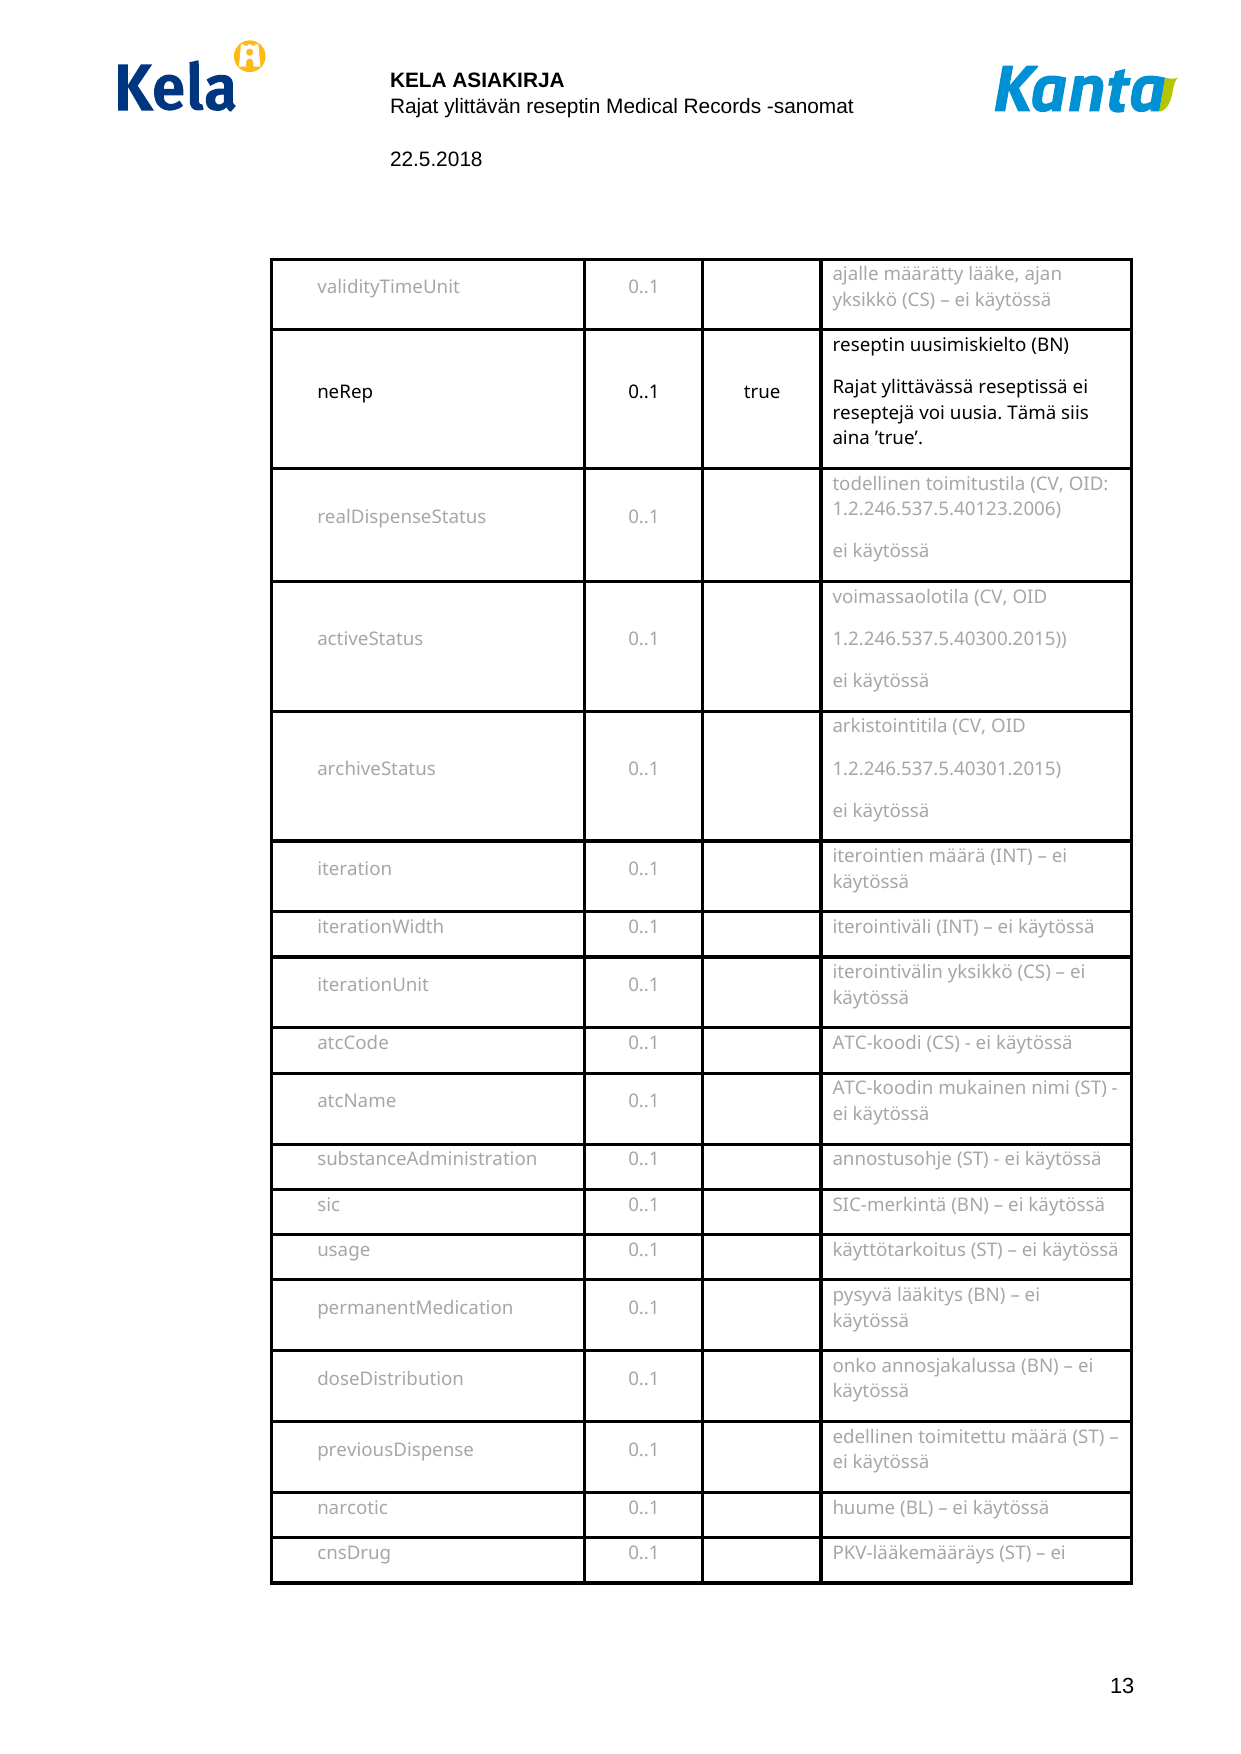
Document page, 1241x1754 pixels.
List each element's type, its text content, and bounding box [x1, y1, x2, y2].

table_cell neRep [273, 331, 583, 467]
table_cell huume (BL) – ei käytössä [823, 1494, 1130, 1536]
table_cell narcotic [273, 1494, 583, 1536]
table_cell 0..1 [586, 1494, 701, 1536]
table_cell 0..1 [586, 1191, 701, 1233]
table_cell 0..1 [586, 1539, 701, 1581]
table_cell [704, 470, 819, 580]
table_cell iterointien määrä (INT) – ei käytössä [823, 843, 1130, 910]
table_cell activeStatus [273, 583, 583, 709]
table_cell 0..1 [586, 913, 701, 955]
table_cell [704, 1539, 819, 1581]
table_cell iterationWidth [273, 913, 583, 955]
table_cell 0..1 [586, 1146, 701, 1188]
table_cell 0..1 [586, 713, 701, 839]
table_cell ATC-koodin mukainen nimi (ST) - ei käytössä [823, 1075, 1130, 1142]
table_cell 0..1 [586, 1423, 701, 1491]
table_cell 0..1 [586, 470, 701, 580]
table_cell [704, 1423, 819, 1491]
table_cell sic [273, 1191, 583, 1233]
table_cell 0..1 [586, 959, 701, 1026]
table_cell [823, 1539, 1130, 1581]
table_cell iterointivälin yksikkö (CS) – ei käytössä [823, 959, 1130, 1026]
table_cell [704, 959, 819, 1026]
table_cell [704, 1191, 819, 1233]
table_cell 0..1 [586, 1352, 701, 1420]
table_cell pysyvä lääkitys (BN) – ei käytössä [823, 1281, 1130, 1349]
table_cell atcCode [273, 1029, 583, 1072]
table_cell 0..1 [586, 1075, 701, 1142]
table_cell ajalle määrätty lääke, ajan yksikkö (CS) – ei käytössä [823, 261, 1130, 328]
table_cell 0..1 [586, 843, 701, 910]
table_cell käyttötarkoitus (ST) – ei käytössä [823, 1236, 1130, 1278]
table_cell voimassaolotila (CV, OID 1.2.246.537.5.40300.2015)) ei käytössä [823, 583, 1130, 709]
table_cell [704, 1075, 819, 1142]
table_cell [704, 1494, 819, 1536]
table_cell 0..1 [586, 331, 701, 467]
table_cell todellinen toimitustila (CV, OID: 1.2.246.537.5.40123.2006) ei käytössä [823, 470, 1130, 580]
table_cell [704, 1281, 819, 1349]
table_cell iterointiväli (INT) – ei käytössä [823, 913, 1130, 955]
table_cell [704, 1146, 819, 1188]
table_cell true [704, 331, 819, 467]
table_cell annostusohje (ST) - ei käytössä [823, 1146, 1130, 1188]
table_cell atcName [273, 1075, 583, 1142]
table_cell permanentMedication [273, 1281, 583, 1349]
table_cell 0..1 [586, 1281, 701, 1349]
table_cell [704, 1352, 819, 1420]
table_cell iterationUnit [273, 959, 583, 1026]
table_cell realDispenseStatus [273, 470, 583, 580]
table_cell usage [273, 1236, 583, 1278]
table_cell doseDistribution [273, 1352, 583, 1420]
table_cell ATC-koodi (CS) - ei käytössä [823, 1029, 1130, 1072]
table_cell [704, 261, 819, 328]
table_cell [704, 843, 819, 910]
table_cell edellinen toimitettu määrä (ST) – ei käytössä [823, 1423, 1130, 1491]
table_cell 0..1 [586, 1029, 701, 1072]
table_cell 0..1 [586, 583, 701, 709]
table_cell [704, 583, 819, 709]
table_cell archiveStatus [273, 713, 583, 839]
table_cell [704, 913, 819, 955]
table_cell 0..1 [586, 261, 701, 328]
table_cell onko annosjakalussa (BN) – ei käytössä [823, 1352, 1130, 1420]
table_cell 0..1 [586, 1236, 701, 1278]
table_cell [704, 1029, 819, 1072]
table_cell [704, 1236, 819, 1278]
table_cell cnsDrug [273, 1539, 583, 1581]
table_cell SIC-merkintä (BN) – ei käytössä [823, 1191, 1130, 1233]
table_cell previousDispense [273, 1423, 583, 1491]
table_cell reseptin uusimiskielto (BN) Rajat ylittävässä reseptissä ei reseptejä voi uusia. Tämä siis aina ’true’. [823, 331, 1130, 467]
table_cell substanceAdministration [273, 1146, 583, 1188]
table_cell [704, 713, 819, 839]
table_cell iteration [273, 843, 583, 910]
table_cell arkistointitila (CV, OID 1.2.246.537.5.40301.2015) ei käytössä [823, 713, 1130, 839]
table_cell validityTimeUnit [273, 261, 583, 328]
